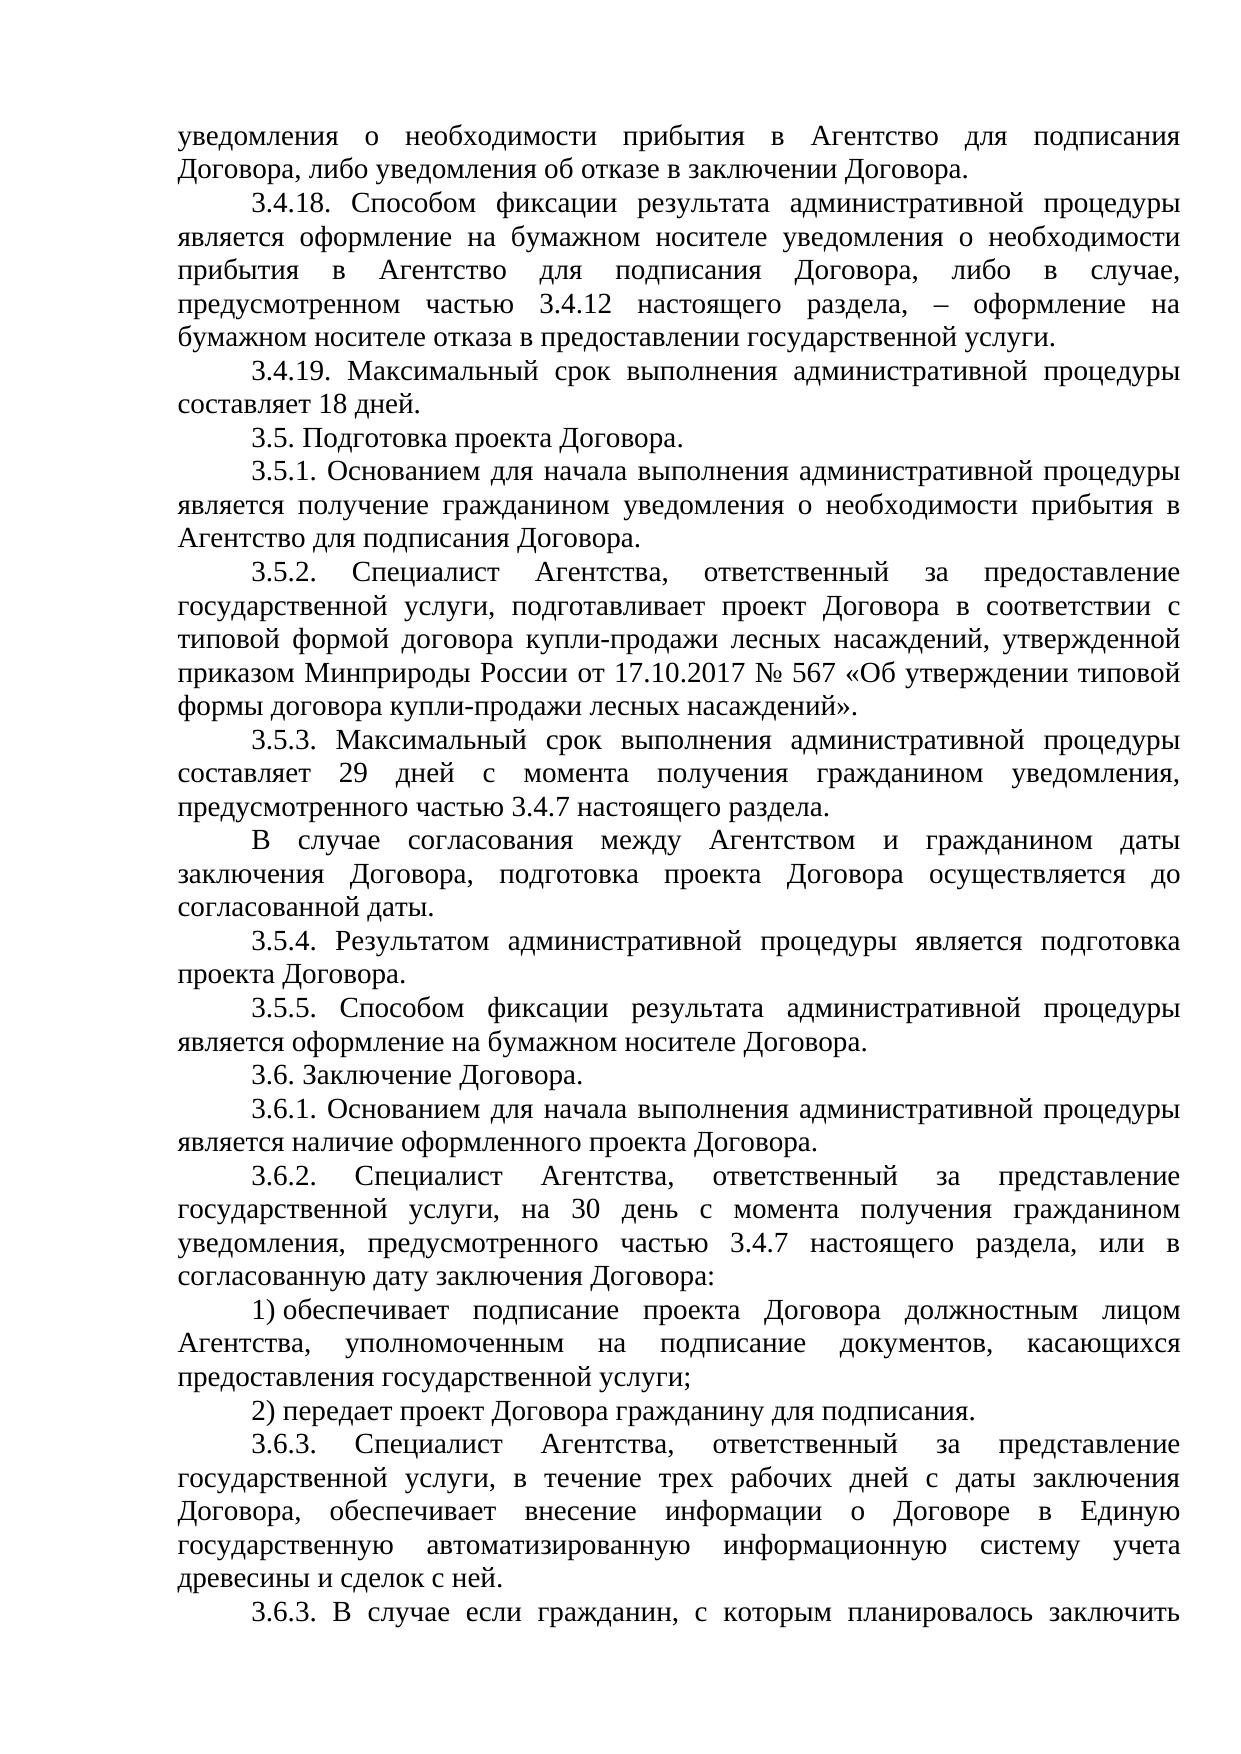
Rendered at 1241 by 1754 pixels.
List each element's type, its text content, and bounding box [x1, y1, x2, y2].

text 1) обеспечивает подписание проекта Договора должностным лицом Агентства, уполномоченным на подписание документов, касающихся предоставления государственной услуги; [177, 1292, 1181, 1393]
text 3.5.5. Способом фиксации результата административной процедуры является оформление на бумажном носителе Договора. [177, 990, 1181, 1057]
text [177, 1594, 1181, 1627]
text 3.5.2. Специалист Агентства, ответственный за предоставление государственной услуги, подготавливает проект Договора в соответствии с типовой формой договора купли-продажи лесных насаждений, утвержденной приказом Минприроды России от 17.10.2017 № 567 «Об утверждении типовой формы договора купли-продажи лесных насаждений». [177, 554, 1181, 722]
text 3.6.3. Специалист Агентства, ответственный за представление государственной услуги, в течение трех рабочих дней с даты заключения Договора, обеспечивает внесение информации о Договоре в Единую государственную автоматизированную информационную систему учета древесины и сделок с ней. [177, 1426, 1181, 1594]
text 3.5. Подготовка проекта Договора. [177, 420, 1181, 453]
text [177, 118, 1181, 185]
text 3.6.1. Основанием для начала выполнения административной процедуры является наличие оформленного проекта Договора. [177, 1091, 1181, 1158]
text 3.6.2. Специалист Агентства, ответственный за представление государственной услуги, на 30 день с момента получения гражданином уведомления, предусмотренного частью 3.4.7 настоящего раздела, или в согласованную дату заключения Договора: [177, 1158, 1181, 1292]
text 2) передает проект Договора гражданину для подписания. [177, 1393, 1181, 1426]
text 3.4.19. Максимальный срок выполнения административной процедуры составляет 18 дней. [177, 353, 1181, 420]
text 3.5.3. Максимальный срок выполнения административной процедуры составляет 29 дней с момента получения гражданином уведомления, предусмотренного частью 3.4.7 настоящего раздела. [177, 722, 1181, 822]
text 3.4.18. Способом фиксации результата административной процедуры является оформление на бумажном носителе уведомления о необходимости прибытия в Агентство для подписания Договора, либо в случае, предусмотренном частью 3.4.12 настоящего раздела, – оформление на бумажном носителе отказа в предоставлении государственной услуги. [177, 185, 1181, 353]
text 3.5.4. Результатом административной процедуры является подготовка проекта Договора. [177, 923, 1181, 990]
text 3.5.1. Основанием для начала выполнения административной процедуры является получение гражданином уведомления о необходимости прибытия в Агентство для подписания Договора. [177, 453, 1181, 554]
text В случае согласования между Агентством и гражданином даты заключения Договора, подготовка проекта Договора осуществляется до согласованной даты. [177, 822, 1181, 923]
text 3.6. Заключение Договора. [177, 1057, 1181, 1091]
